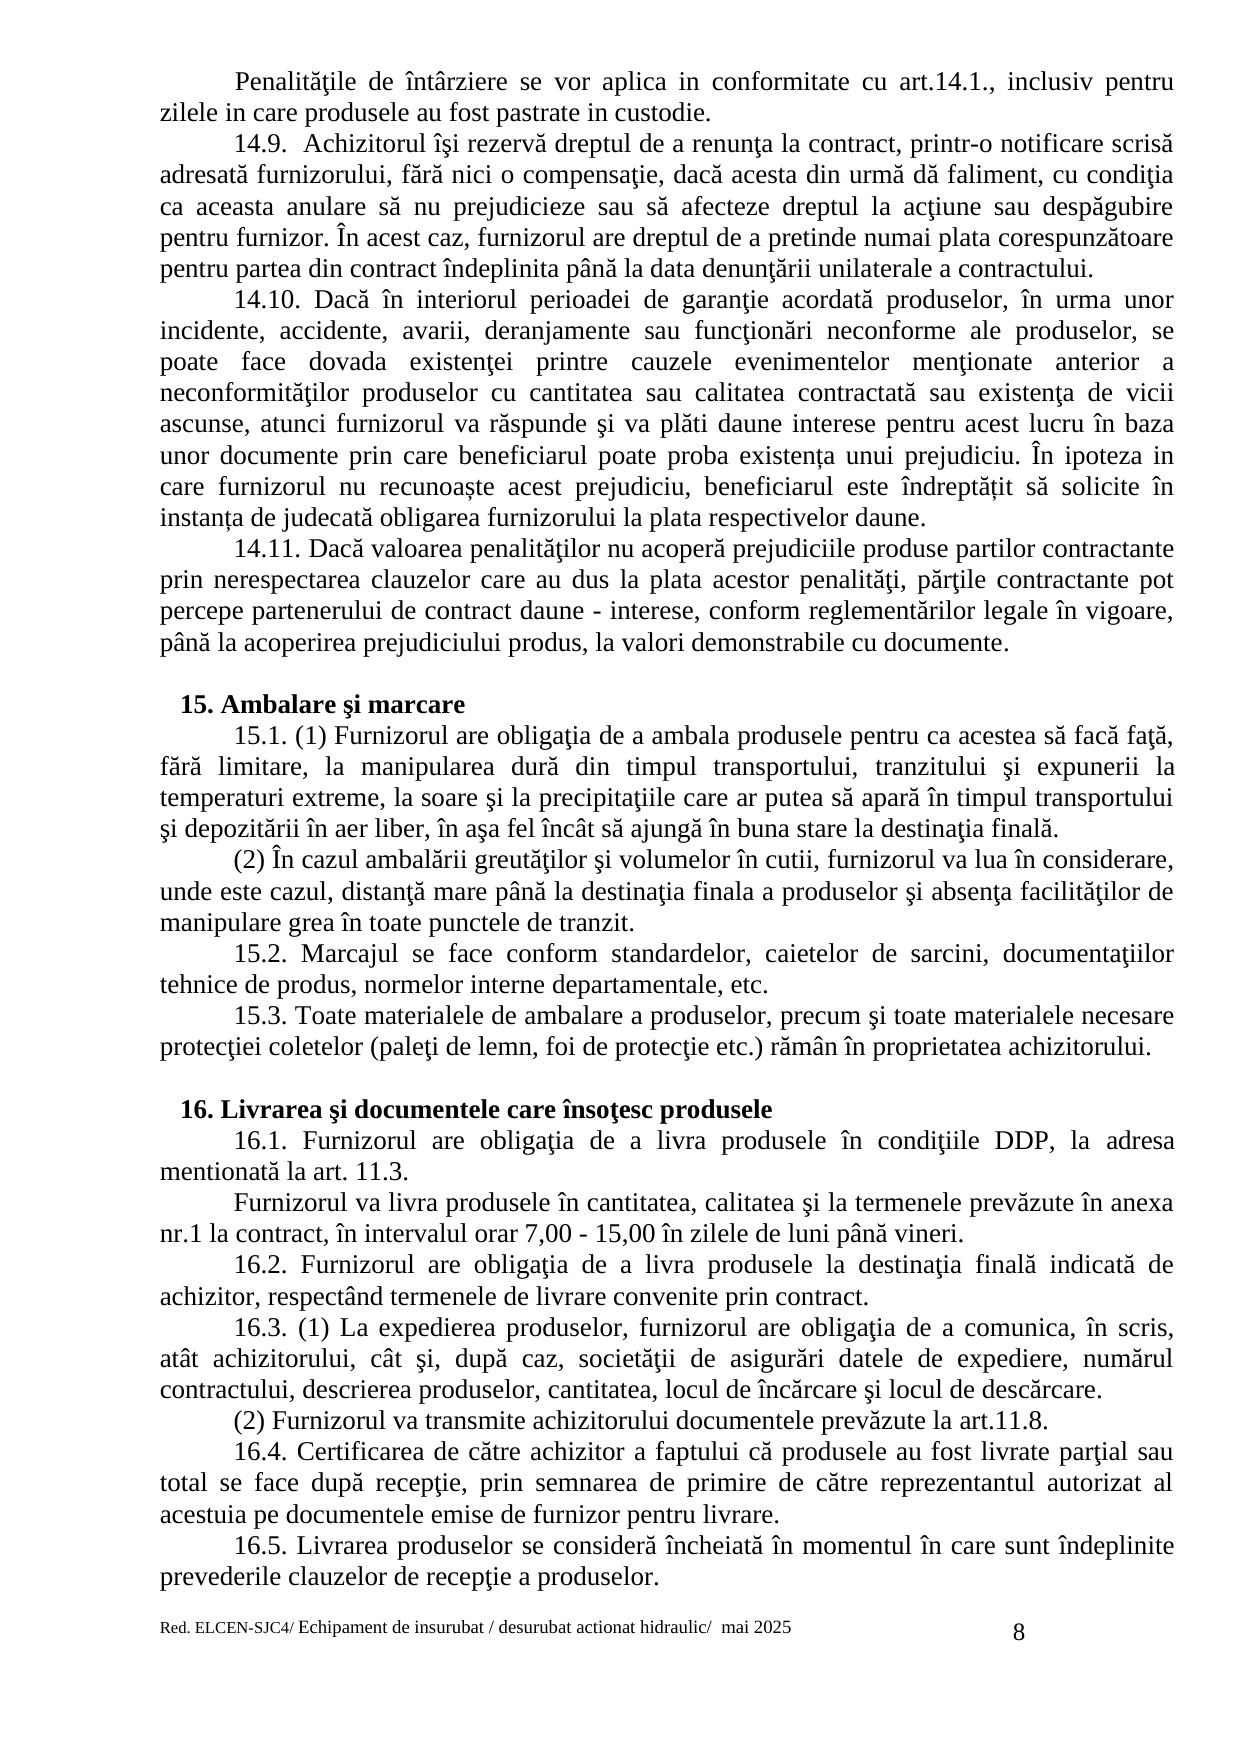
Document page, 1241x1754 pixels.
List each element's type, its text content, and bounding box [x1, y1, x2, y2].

text (2) Furnizorul va transmite achizitorului documentele prevăzute la art.11.8. [159, 1404, 1175, 1435]
text Furnizorul va livra produsele în cantitatea, calitatea şi la termenele prevăzute în anexa nr.1 la contract, în intervalul orar 7,00 - 15,00 în zilele de luni până vineri. [159, 1186, 1175, 1248]
text 16.4. Certificarea de către achizitor a faptului că produsele au fost livrate parţial sau total se face după recepţie, prin semnarea de primire de către reprezentantul autorizat al acestuia pe documentele emise de furnizor pentru livrare. [159, 1435, 1175, 1529]
text 16.2. Furnizorul are obligaţia de a livra produsele la destinaţia finală indicată de achizitor, respectând termenele de livrare convenite prin contract. [159, 1248, 1175, 1311]
text 15.3. Toate materialele de ambalare a produselor, precum şi toate materialele necesare protecţiei coletelor (paleţi de lemn, foi de protecţie etc.) rămân în proprietatea achizitorului. [159, 999, 1175, 1062]
text 15. Ambalare şi marcare [159, 688, 1175, 719]
text 16.5. Livrarea produselor se consideră încheiată în momentul în care sunt îndeplinite prevederile clauzelor de recepţie a produselor. [159, 1529, 1175, 1591]
text Penalităţile de întârziere se vor aplica in conformitate cu art.14.1., inclusiv pentru zilele in care produsele au fost pastrate in custodie. [159, 65, 1175, 127]
text 15.2. Marcajul se face conform standardelor, caietelor de sarcini, documentaţiilor tehnice de produs, normelor interne departamentale, etc. [159, 937, 1175, 999]
text 15.1. (1) Furnizorul are obligaţia de a ambala produsele pentru ca acestea să facă faţă, fără limitare, la manipularea dură din timpul transportului, tranzitului şi expunerii la temperaturi extreme, la soare şi la precipitaţiile care ar putea să apară în timpul transportului şi depozitării în aer liber, în aşa fel încât să ajungă în buna stare la destinaţia finală. [159, 719, 1175, 844]
text 14.11. Dacă valoarea penalităţilor nu acoperă prejudiciile produse partilor contractante prin nerespectarea clauzelor care au dus la plata acestor penalităţi, părţile contractante pot percepe partenerului de contract daune - interese, conform reglementărilor legale în vigoare, până la acoperirea prejudiciului produs, la valori demonstrabile cu documente. [159, 532, 1175, 657]
text 16. Livrarea şi documentele care însoţesc produsele [159, 1093, 1175, 1124]
text 14.10. Dacă în interiorul perioadei de garanţie acordată produselor, în urma unor incidente, accidente, avarii, deranjamente sau funcţionări neconforme ale produselor, se poate face dovada existenţei printre cauzele evenimentelor menţionate anterior a neconformităţilor produselor cu cantitatea sau calitatea contractată sau existenţa de vicii ascunse, atunci furnizorul va răspunde şi va plăti daune interese pentru acest lucru în baza unor documente prin care beneficiarul poate proba existența unui prejudiciu. În ipoteza in care furnizorul nu recunoaște acest prejudiciu, beneficiarul este îndreptățit să solicite în instanța de judecată obligarea furnizorului la plata respectivelor daune. [159, 283, 1175, 532]
text 14.9. Achizitorul îşi rezervă dreptul de a renunţa la contract, printr-o notificare scrisă adresată furnizorului, fără nici o compensaţie, dacă acesta din urmă dă faliment, cu condiţia ca aceasta anulare să nu prejudicieze sau să afecteze dreptul la acţiune sau despăgubire pentru furnizor. În acest caz, furnizorul are dreptul de a pretinde numai plata corespunzătoare pentru partea din contract îndeplinita până la data denunţării unilaterale a contractului. [159, 127, 1175, 283]
text 16.3. (1) La expedierea produselor, furnizorul are obligaţia de a comunica, în scris, atât achizitorului, cât şi, după caz, societăţii de asigurări datele de expediere, numărul contractului, descrierea produselor, cantitatea, locul de încărcare şi locul de descărcare. [159, 1311, 1175, 1404]
text (2) În cazul ambalării greutăţilor şi volumelor în cutii, furnizorul va lua în considerare, unde este cazul, distanţă mare până la destinaţia finala a produselor şi absenţa facilităţilor de manipulare grea în toate punctele de tranzit. [159, 844, 1175, 937]
text 16.1. Furnizorul are obligaţia de a livra produsele în condiţiile DDP, la adresa mentionată la art. 11.3. [159, 1124, 1175, 1186]
